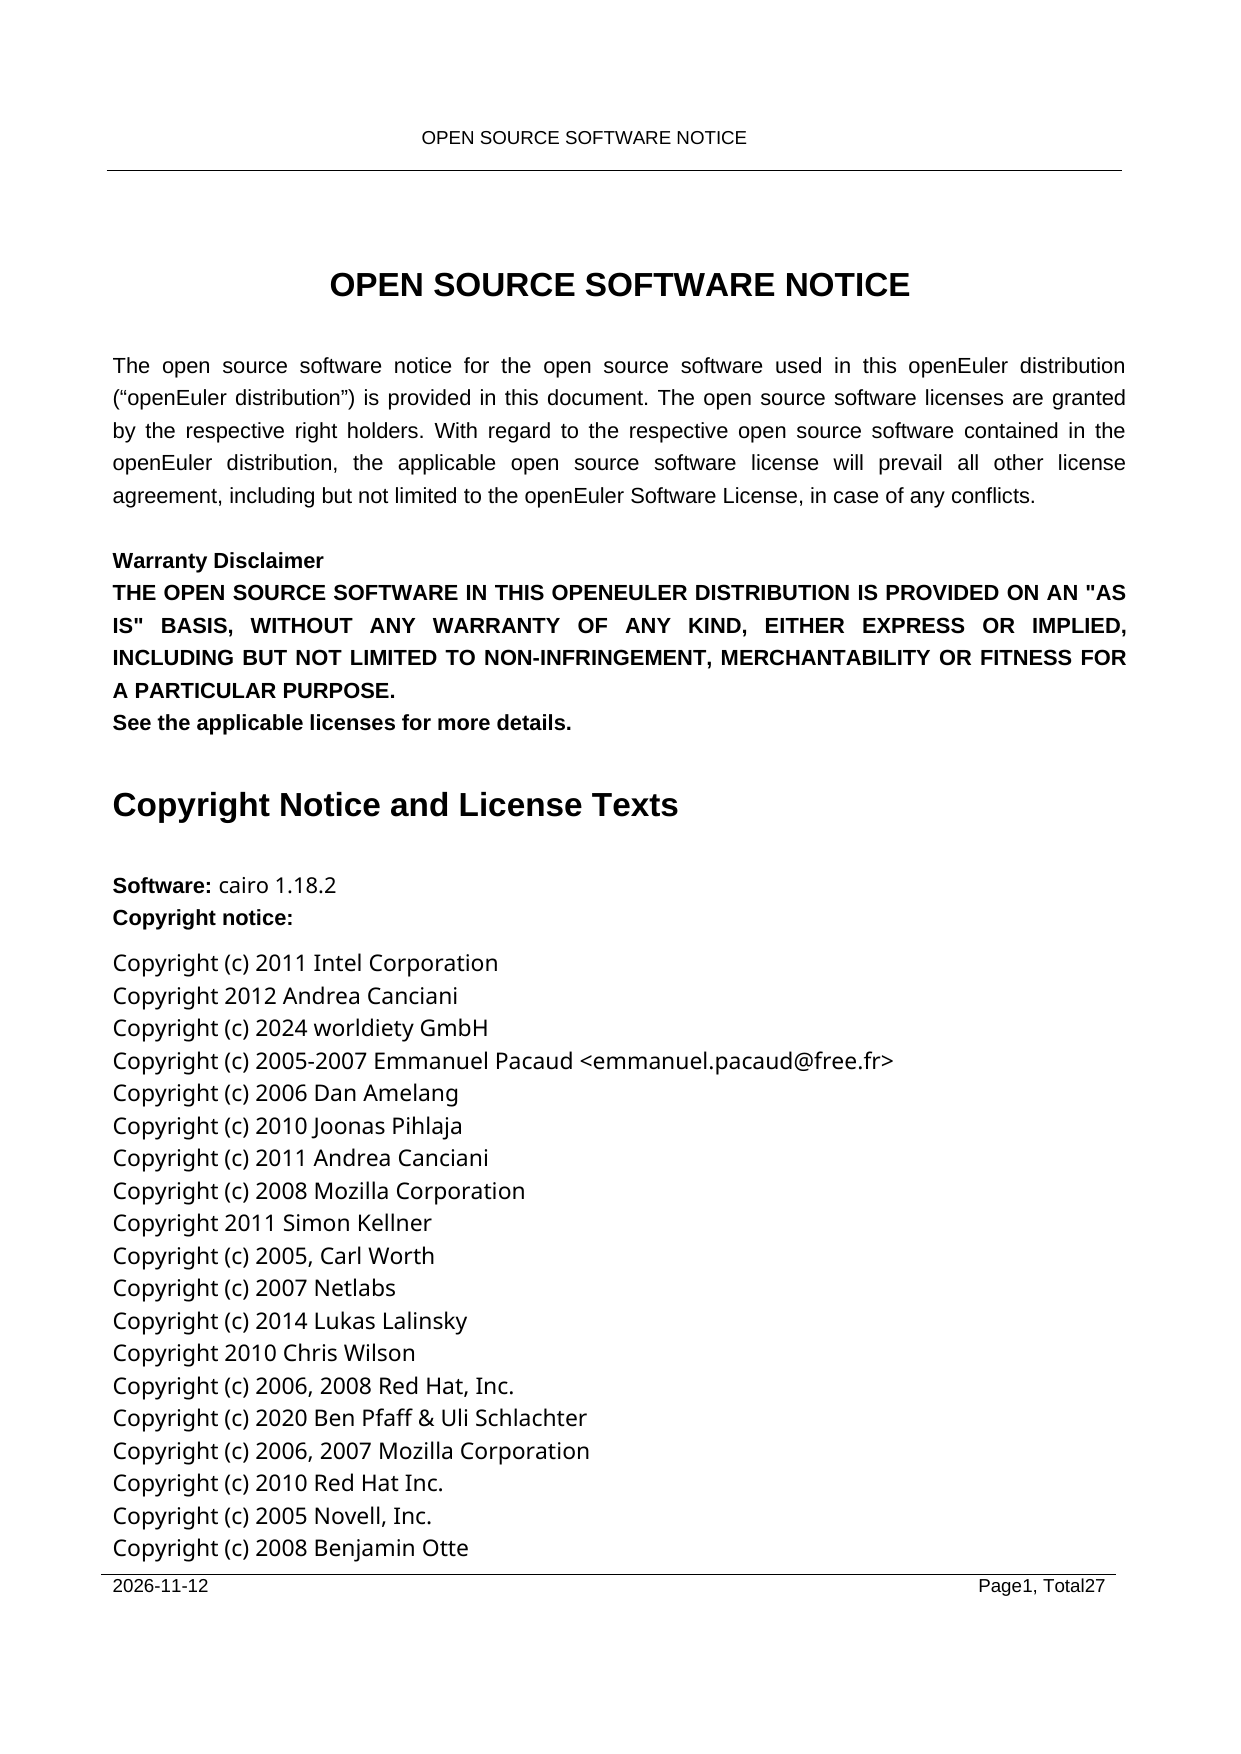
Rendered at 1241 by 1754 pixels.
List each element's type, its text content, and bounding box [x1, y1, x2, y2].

title Software: cairo 1.18.2 [112, 869, 1128, 901]
text Warranty Disclaimer [112, 544, 1128, 576]
text Copyright Notice and License Texts [112, 771, 1128, 836]
text Copyright notice: [112, 901, 1128, 934]
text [112, 947, 1128, 1564]
text The open source software notice for the open source software used in this openEuler distribution (“openEuler distribution”) is provided in this document. The open source software licenses are granted by the respective right holders. With regard to the respective open source software contained in the openEuler distribution, the applicable open source software license will prevail all other license agreement, including but not limited to the openEuler Software License, in case of any conflicts. [112, 349, 1128, 511]
text OPEN SOURCE SOFTWARE NOTICE [112, 251, 1128, 316]
text THE OPEN SOURCE SOFTWARE IN THIS OPENEULER DISTRIBUTION IS PROVIDED ON AN "AS IS" BASIS, WITHOUT ANY WARRANTY OF ANY KIND, EITHER EXPRESS OR IMPLIED, INCLUDING BUT NOT LIMITED TO NON-INFRINGEMENT, MERCHANTABILITY OR FITNESS FOR A PARTICULAR PURPOSE. See the applicable licenses for more details. [112, 576, 1128, 739]
